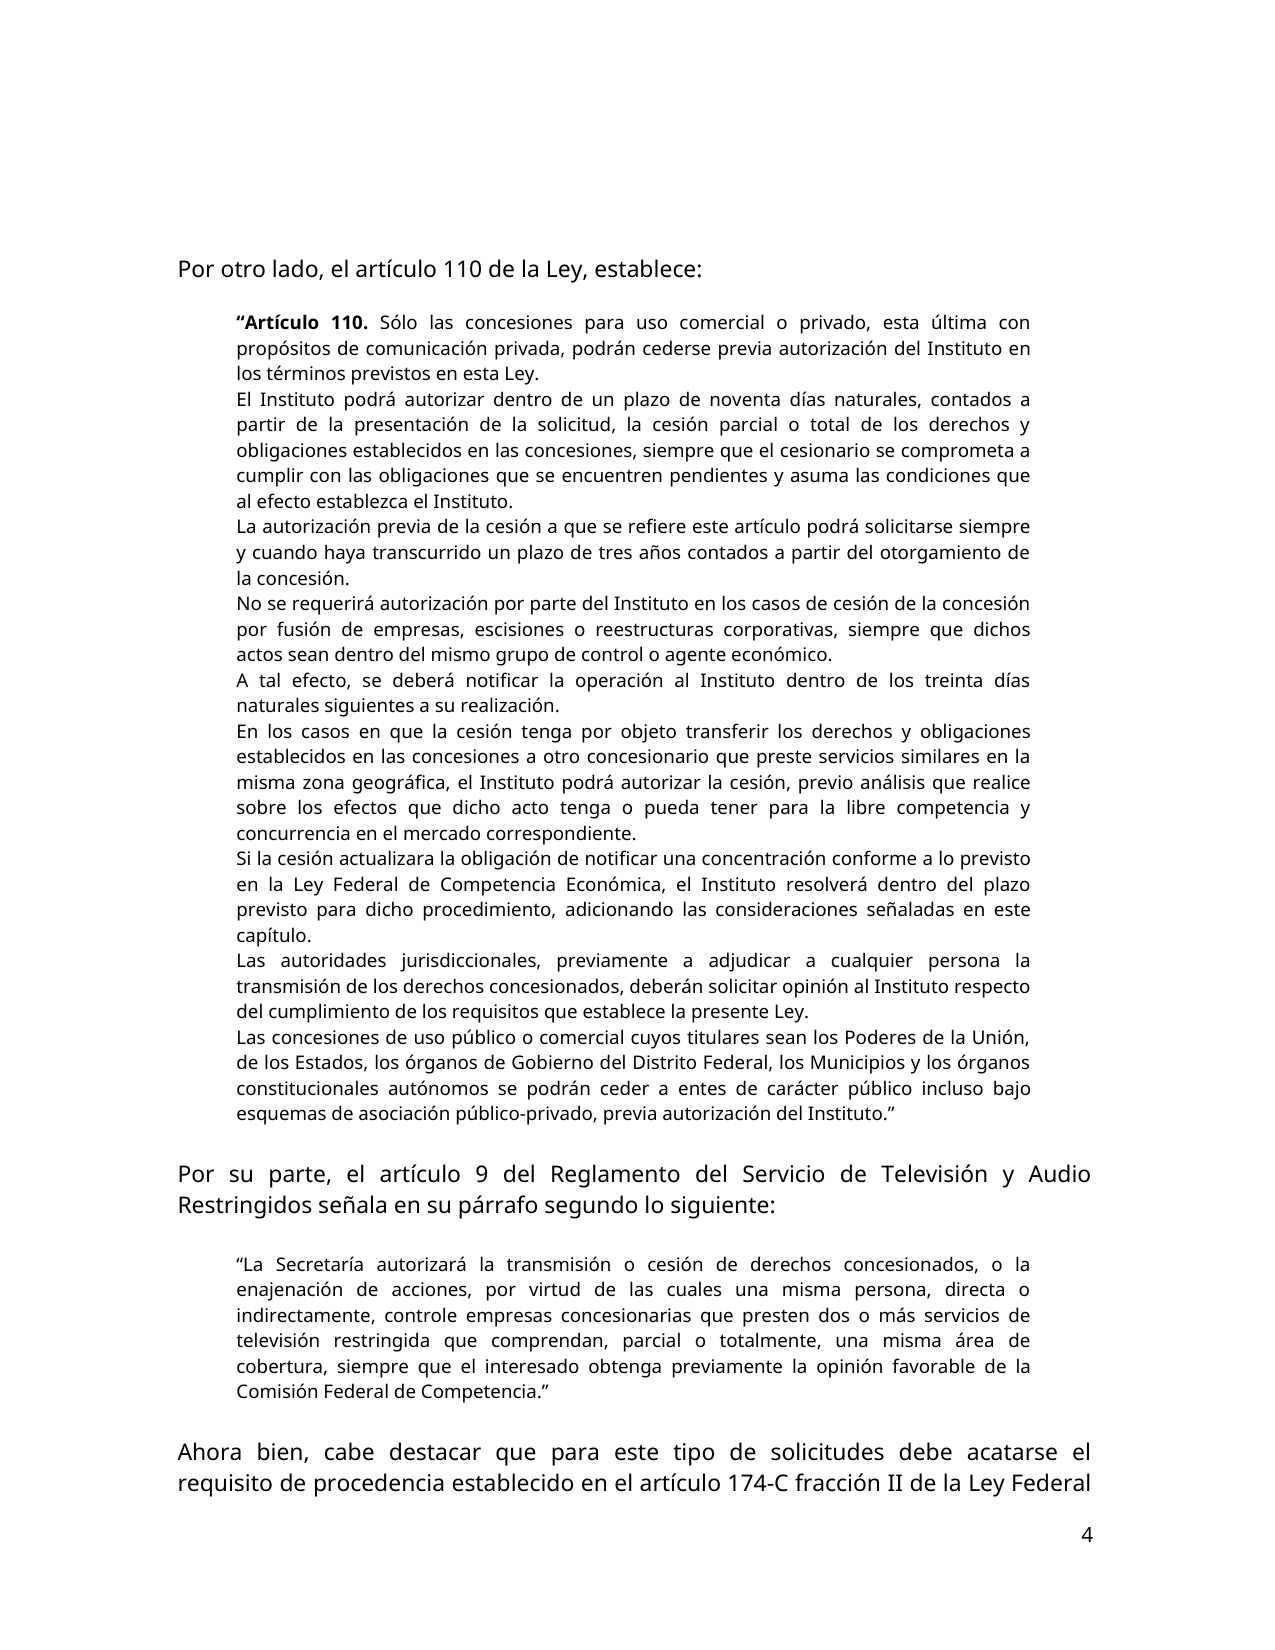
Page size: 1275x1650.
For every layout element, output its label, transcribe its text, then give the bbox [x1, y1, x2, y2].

text Por su parte, el artículo 9 del Reglamento del Servicio de Televisión y Audio Restringidos señala en su párrafo segundo lo siguiente: [177, 1157, 1093, 1220]
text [177, 1436, 1093, 1498]
text El Instituto podrá autorizar dentro de un plazo de noventa días naturales, contados a partir de la presentación de la solicitud, la cesión parcial o total de los derechos y obligaciones establecidos en las concesiones, siempre que el cesionario se comprometa a cumplir con las obligaciones que se encuentren pendientes y asuma las condiciones que al efecto establezca el Instituto. [236, 386, 1032, 514]
text “La Secretaría autorizará la transmisión o cesión de derechos concesionados, o la enajenación de acciones, por virtud de las cuales una misma persona, directa o indirectamente, controle empresas concesionarias que presten dos o más servicios de televisión restringida que comprendan, parcial o totalmente, una misma área de cobertura, siempre que el interesado obtenga previamente la opinión favorable de la Comisión Federal de Competencia.” [236, 1251, 1032, 1404]
text Si la cesión actualizara la obligación de notificar una concentración conforme a lo previsto en la Ley Federal de Competencia Económica, el Instituto resolverá dentro del plazo previsto para dicho procedimiento, adicionando las consideraciones señaladas en este capítulo. [236, 846, 1032, 948]
text Las concesiones de uso público o comercial cuyos titulares sean los Poderes de la Unión, de los Estados, los órganos de Gobierno del Distrito Federal, los Municipios y los órganos constitucionales autónomos se podrán ceder a entes de carácter público incluso bajo esquemas de asociación público-privado, previa autorización del Instituto.” [236, 1024, 1032, 1126]
text La autorización previa de la cesión a que se refiere este artículo podrá solicitarse siempre y cuando haya transcurrido un plazo de tres años contados a partir del otorgamiento de la concesión. [236, 514, 1032, 590]
text En los casos en que la cesión tenga por objeto transferir los derechos y obligaciones establecidos en las concesiones a otro concesionario que preste servicios similares en la misma zona geográfica, el Instituto podrá autorizar la cesión, previo análisis que realice sobre los efectos que dicho acto tenga o pueda tener para la libre competencia y concurrencia en el mercado correspondiente. [236, 718, 1032, 846]
text “Artículo 110. Sólo las concesiones para uso comercial o privado, esta última con propósitos de comunicación privada, podrán cederse previa autorización del Instituto en los términos previstos en esta Ley. [236, 309, 1032, 386]
text A tal efecto, se deberá notificar la operación al Instituto dentro de los treinta días naturales siguientes a su realización. [236, 667, 1032, 718]
text Por otro lado, el artículo 110 de la Ley, establece: [177, 253, 1093, 284]
text No se requerirá autorización por parte del Instituto en los casos de cesión de la concesión por fusión de empresas, escisiones o reestructuras corporativas, siempre que dichos actos sean dentro del mismo grupo de control o agente económico. [236, 590, 1032, 667]
text Las autoridades jurisdiccionales, previamente a adjudicar a cualquier persona la transmisión de los derechos concesionados, deberán solicitar opinión al Instituto respecto del cumplimiento de los requisitos que establece la presente Ley. [236, 948, 1032, 1024]
